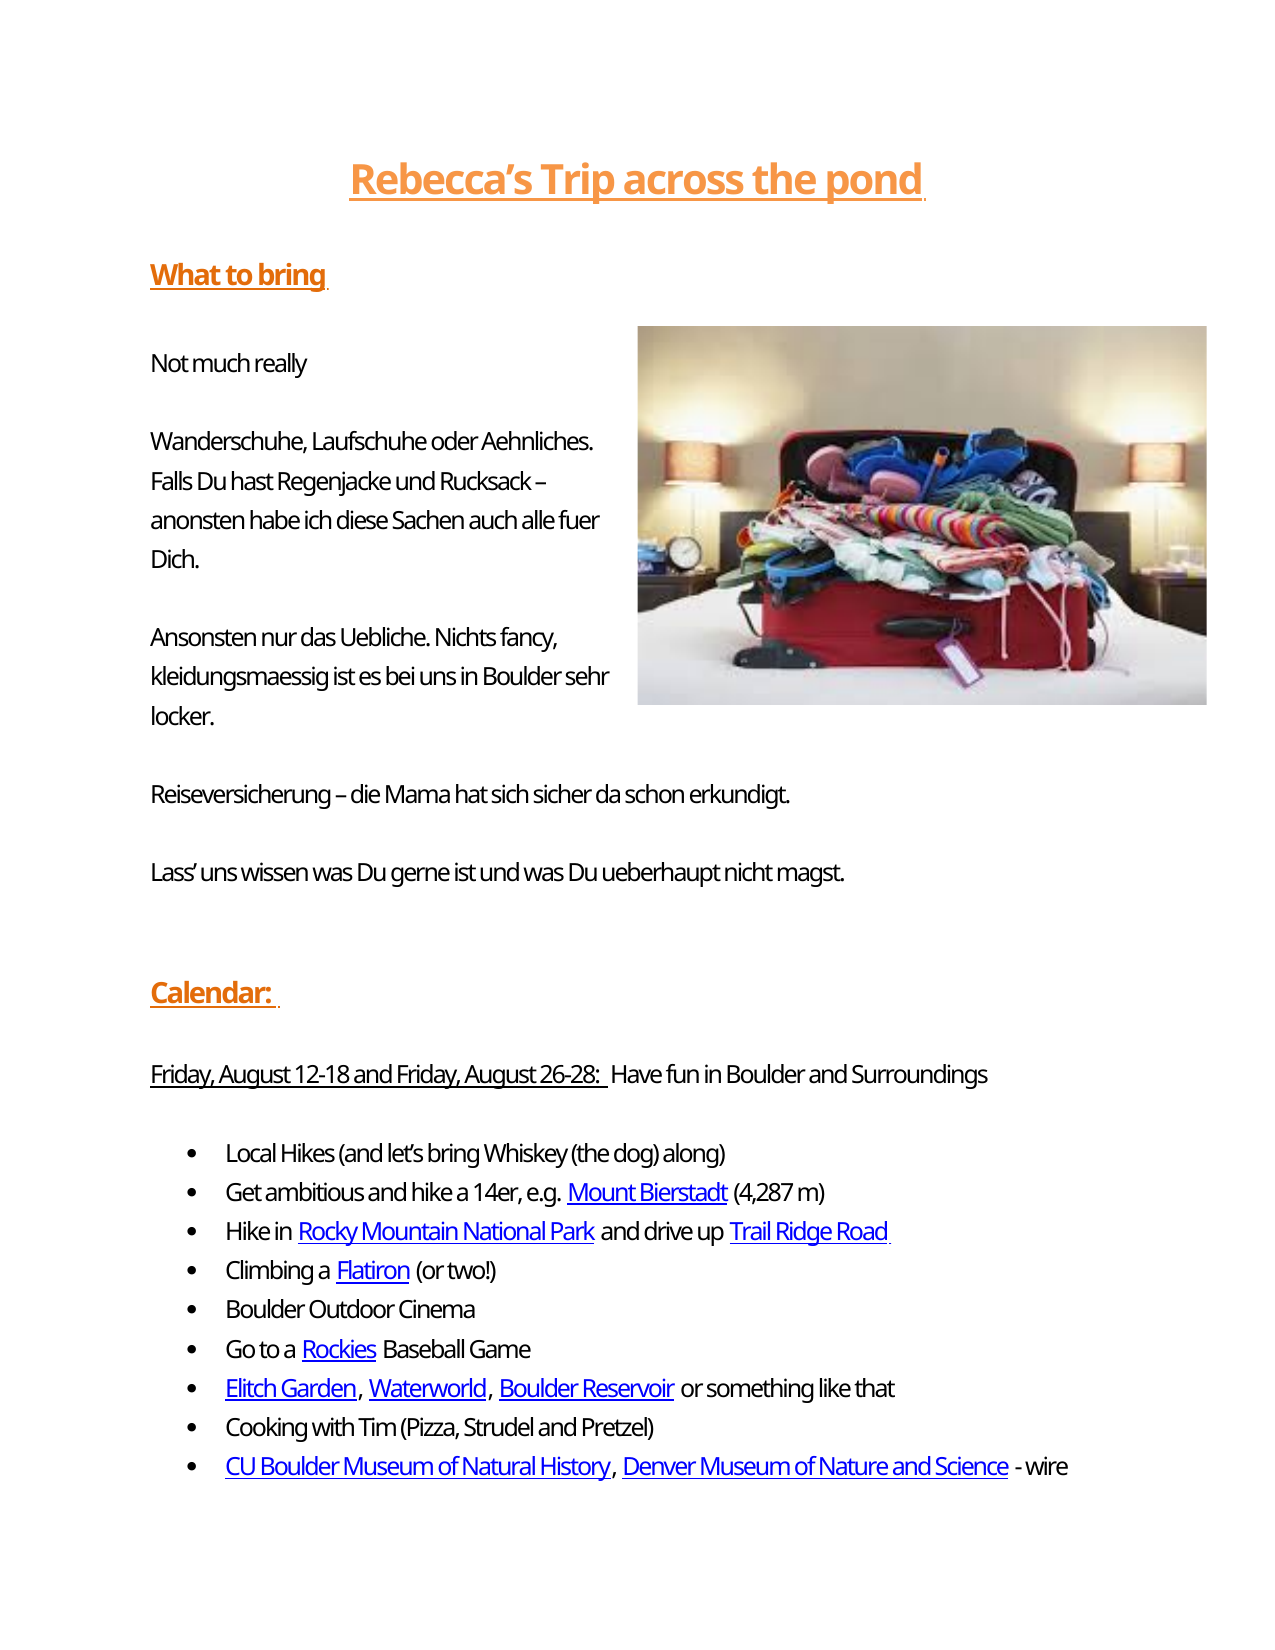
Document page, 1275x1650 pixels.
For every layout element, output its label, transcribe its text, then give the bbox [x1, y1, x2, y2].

list CU Boulder Museum of Natural History, Denver Museum of Nature and Science - wire [187, 1449, 1125, 1483]
text Lass’ uns wissen was Du gerne ist und was Du ueberhaupt nicht magst. [150, 855, 1125, 889]
list Boulder Outdoor Cinema [187, 1292, 1125, 1326]
list Hike in Rocky Mountain National Park and drive up Trail Ridge Road [187, 1214, 1125, 1248]
list Go to a Rockies Baseball Game [187, 1331, 1125, 1365]
picture [637, 326, 1207, 705]
text Rebecca’s Trip across the pond [150, 150, 1125, 207]
text Friday, August 12-18 and Friday, August 26-28: Have fun in Boulder and Surroundings [150, 1057, 1125, 1091]
list Local Hikes (and let’s bring Whiskey (the dog) along) [187, 1135, 1125, 1169]
text Wanderschuhe, Laufschuhe oder Aehnliches. Falls Du hast Regenjacke und Rucksack – anonsten habe ich diese Sachen auch alle fuer Dich. [150, 424, 637, 576]
list Get ambitious and hike a 14er, e.g. Mount Bierstadt (4,287 m) [187, 1174, 1125, 1209]
text Reiseversicherung – die Mama hat sich sicher da schon erkundigt. [150, 776, 1125, 811]
text Calendar: [150, 972, 1125, 1012]
text Ansonsten nur das Uebliche. Nichts fancy, kleidungsmaessig ist es bei uns in Boulder sehr locker. [150, 620, 1125, 732]
list Climbing a Flatiron (or two!) [187, 1253, 1125, 1287]
list Cooking with Tim (Pizza, Strudel and Pretzel) [187, 1409, 1125, 1444]
text Not much really [150, 346, 637, 380]
text What to bring [150, 254, 1125, 294]
list Elitch Garden, Waterworld, Boulder Reservoir or something like that [187, 1370, 1125, 1404]
